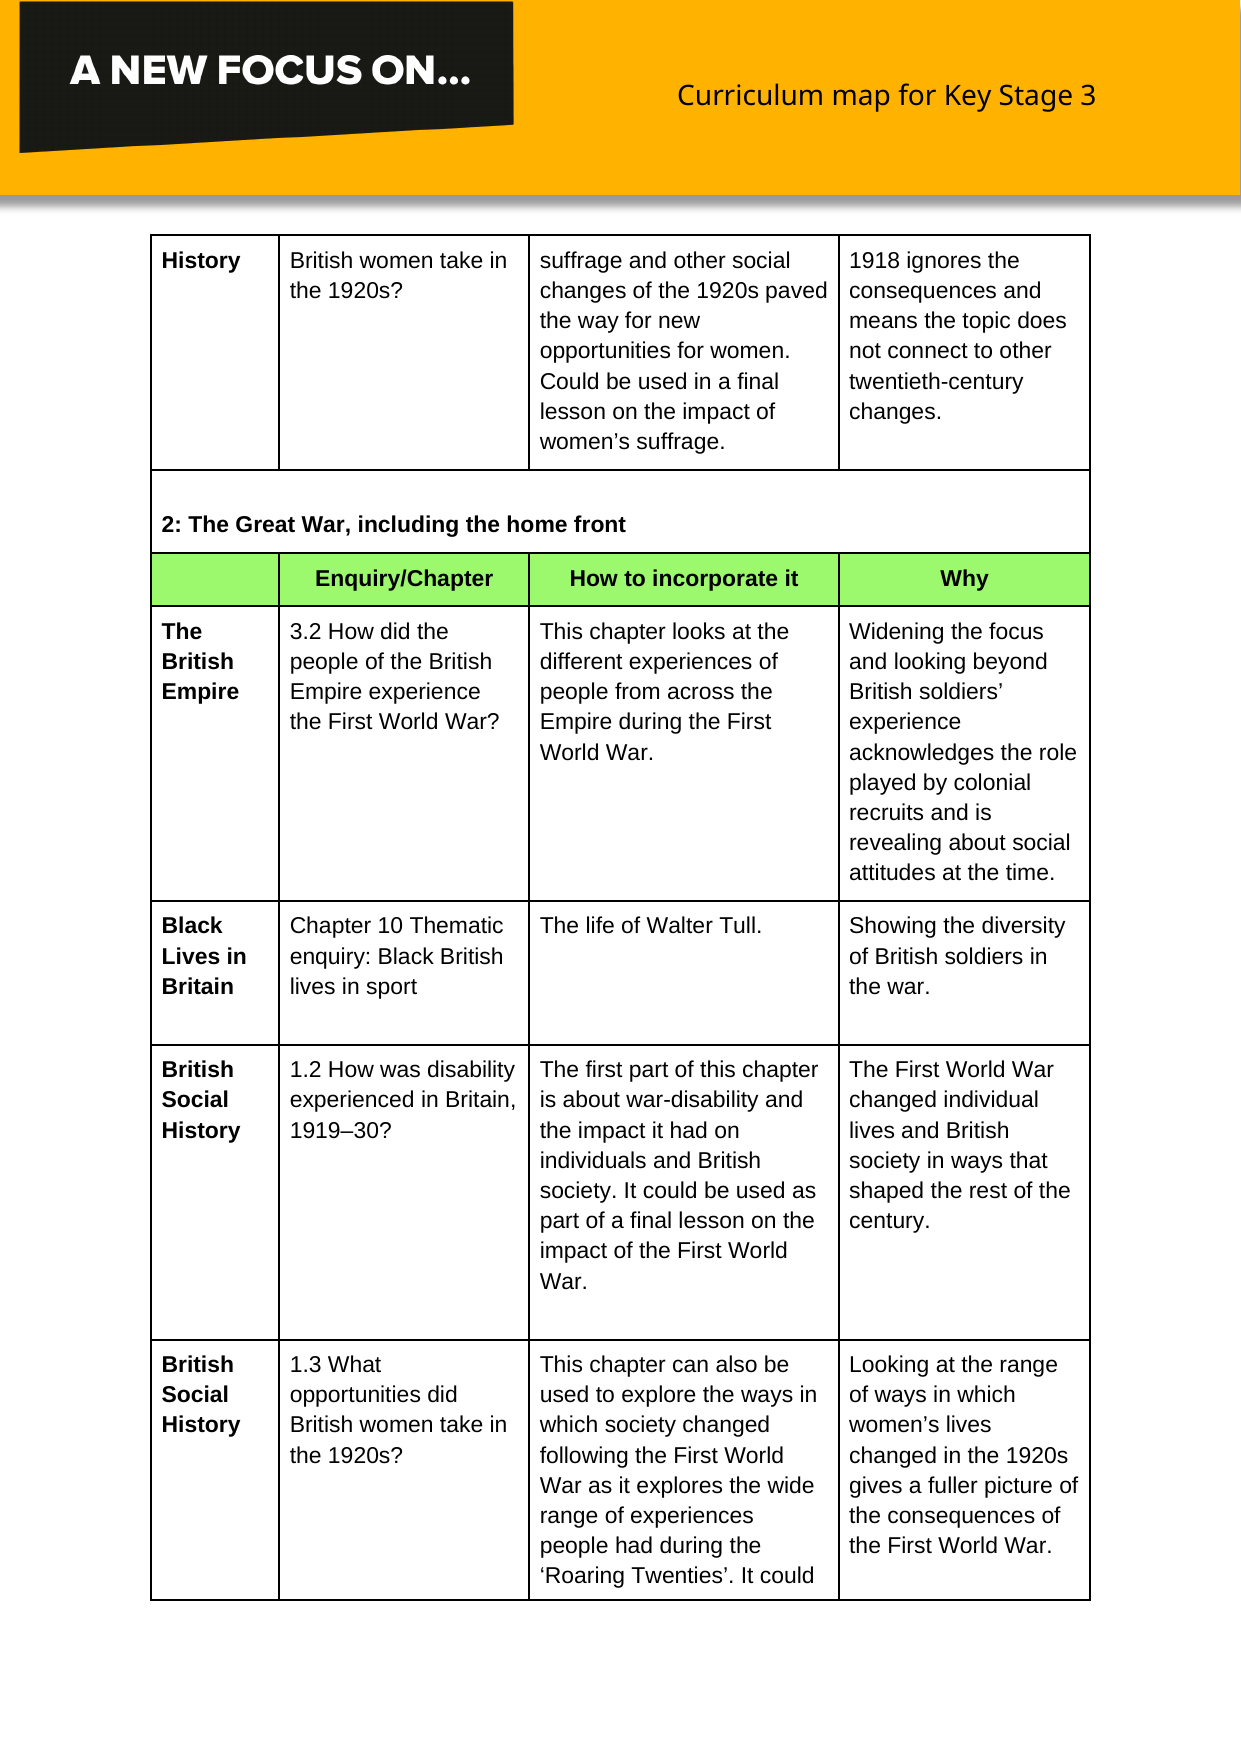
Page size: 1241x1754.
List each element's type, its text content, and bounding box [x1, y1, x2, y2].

picture [18, 0, 514, 167]
table_cell The British Empire [152, 607, 278, 900]
table_cell Why [840, 554, 1089, 605]
table_cell British Social History [152, 1341, 278, 1599]
table_cell [152, 554, 278, 605]
table_cell British Social History [152, 1046, 278, 1338]
table_cell British Social History [152, 236, 278, 469]
table_cell Enquiry/Chapter [280, 554, 528, 605]
table_cell Chapter 10 Thematic enquiry: Black British lives in sport [280, 902, 528, 1044]
table_cell 2: The Great War, including the home front [152, 471, 1089, 552]
table_cell 1.2 How was disability experienced in Britain, 1919–30? [280, 1046, 528, 1338]
table_cell Black Lives in Britain [152, 902, 278, 1044]
table_cell 1.3 What opportunities did British women take in the 1920s? [280, 236, 528, 469]
table_cell This chapter looks at the different experiences of people from across the Empire during the First World War. [530, 607, 838, 900]
table_cell Ending the teaching of votes for women in 1918 ignores the consequences and means the topic does not connect to other twentieth-century changes. [840, 236, 1089, 469]
table_cell 1.3 What opportunities did British women take in the 1920s? [280, 1341, 528, 1599]
table_cell The life of Walter Tull. [530, 902, 838, 1044]
table_cell Widening the focus and looking beyond British soldiers’ experience acknowledges the role played by colonial recruits and is revealing about social attitudes at the time. [840, 607, 1089, 900]
table_cell Looking at the range of ways in which women’s lives changed in the 1920s gives a fuller picture of the consequences of the First World War. [840, 1341, 1089, 1599]
table_cell The first part of this chapter is about war-disability and the impact it had on individuals and British society. It could be used as part of a final lesson on the impact of the First World War. [530, 1046, 838, 1338]
table_cell How to incorporate it [530, 554, 838, 605]
table_cell The First World War changed individual lives and British society in ways that shaped the rest of the century. [840, 1046, 1089, 1338]
table_cell Showing the diversity of British soldiers in the war. [840, 902, 1089, 1044]
table_cell 3.2 How did the people of the British Empire experience the First World War? [280, 607, 528, 900]
